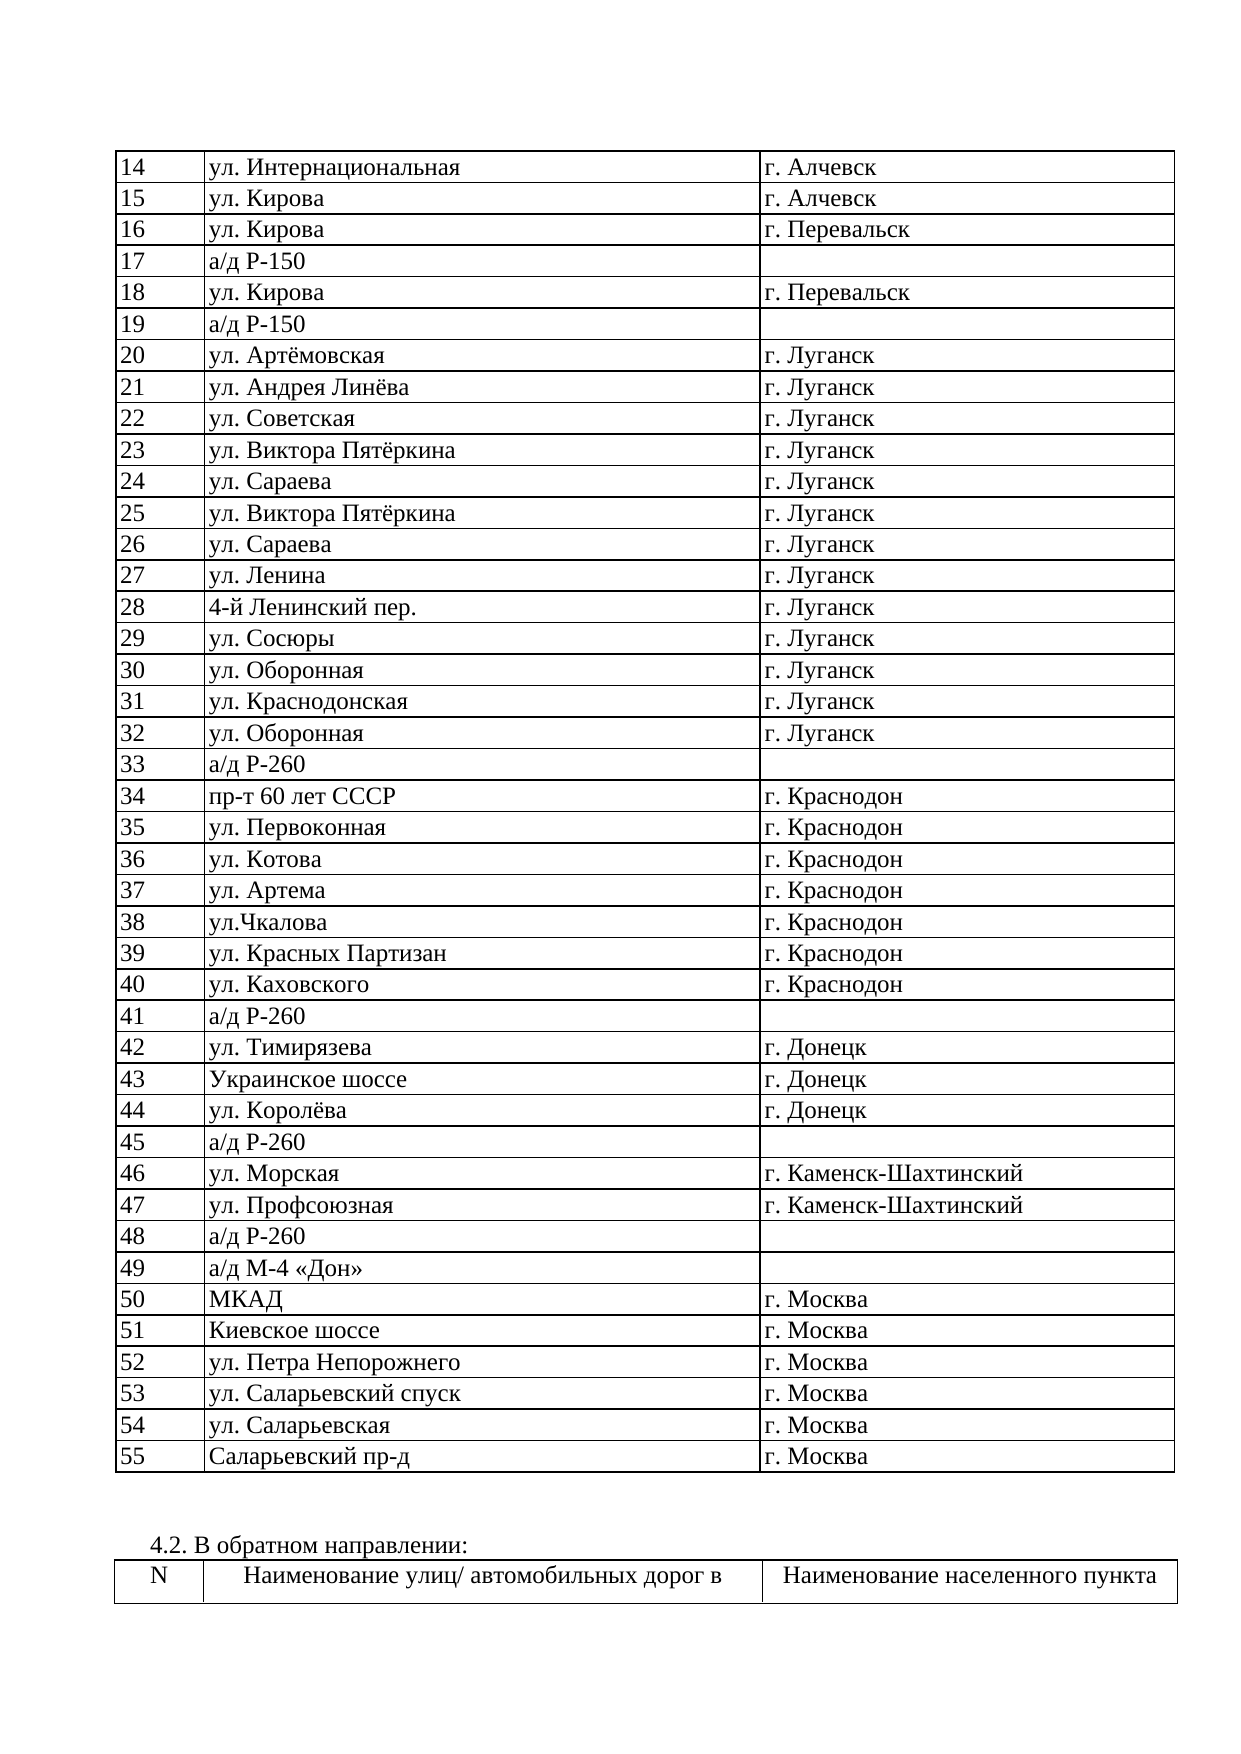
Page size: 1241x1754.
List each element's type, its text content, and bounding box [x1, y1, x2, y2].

table_cell 49 [117, 1253, 204, 1282]
table_cell г. Донецк [761, 1032, 1174, 1062]
table_cell 42 [117, 1032, 204, 1062]
table_cell ул. Кирова [205, 277, 759, 307]
table_cell ул. Краснодонская [205, 686, 759, 716]
table_cell 45 [117, 1127, 204, 1157]
table_cell МКАД [205, 1284, 759, 1314]
table_cell 28 [117, 592, 204, 622]
table_cell Украинское шоссе [205, 1064, 759, 1094]
table_cell г. Луганск [761, 372, 1174, 402]
table_cell 44 [117, 1095, 204, 1125]
table_cell 51 [117, 1316, 204, 1345]
table_cell 35 [117, 812, 204, 842]
table_cell г. Донецк [761, 1064, 1174, 1094]
table_cell г. Москва [761, 1316, 1174, 1345]
table_cell 17 [117, 246, 204, 276]
table_cell ул. Артема [205, 875, 759, 905]
table_cell г. Каменск-Шахтинский [761, 1190, 1174, 1219]
table_cell ул. Королёва [205, 1095, 759, 1125]
table_cell а/д Р-260 [205, 749, 759, 779]
table_cell 31 [117, 686, 204, 716]
table_cell [761, 749, 1174, 779]
table_cell ул. Тимирязева [205, 1032, 759, 1062]
table_cell г. Краснодон [761, 875, 1174, 905]
table_cell г. Краснодон [761, 781, 1174, 811]
table_cell ул. Артёмовская [205, 340, 759, 370]
table_cell г. Луганск [761, 466, 1174, 496]
table_cell а/д Р-260 [205, 1127, 759, 1157]
table_cell г. Краснодон [761, 812, 1174, 842]
table_cell 29 [117, 623, 204, 653]
table_cell г. Луганск [761, 561, 1174, 590]
table_cell а/д Р-150 [205, 246, 759, 276]
table_cell ул. Сосюры [205, 623, 759, 653]
table_cell ул. Кирова [205, 215, 759, 244]
table_cell 14 [117, 152, 204, 181]
table_cell 27 [117, 561, 204, 590]
table_cell г. Луганск [761, 340, 1174, 370]
table_cell 54 [117, 1410, 204, 1440]
table_cell 47 [117, 1190, 204, 1219]
table_cell 26 [117, 529, 204, 559]
table_cell 38 [117, 907, 204, 936]
table_cell ул. Саларьевская [205, 1410, 759, 1440]
table_cell а/д Р-260 [205, 1221, 759, 1251]
table_cell 30 [117, 655, 204, 685]
table_cell г. Москва [761, 1378, 1174, 1408]
table_cell ул. Сараева [205, 466, 759, 496]
table_cell г. Краснодон [761, 907, 1174, 936]
table_header N п/п [115, 1561, 203, 1602]
table_cell а/д Р-260 [205, 1001, 759, 1031]
table_cell [761, 246, 1174, 276]
table_cell 46 [117, 1158, 204, 1188]
table_cell г. Каменск-Шахтинский [761, 1158, 1174, 1188]
table_cell г. Перевальск [761, 215, 1174, 244]
table_cell г. Луганск [761, 655, 1174, 685]
table_cell г. Москва [761, 1284, 1174, 1314]
table_cell [761, 309, 1174, 339]
table_cell 15 [117, 183, 204, 213]
table_cell ул. Морская [205, 1158, 759, 1188]
table_cell г. Луганск [761, 435, 1174, 464]
table_cell ул. Андрея Линёва [205, 372, 759, 402]
table_cell ул. Каховского [205, 970, 759, 999]
table_cell ул.Чкалова [205, 907, 759, 936]
table_cell пр-т 60 лет СССР [205, 781, 759, 811]
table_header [204, 1561, 762, 1602]
table_cell 34 [117, 781, 204, 811]
table_cell 52 [117, 1347, 204, 1377]
table_cell г. Москва [761, 1441, 1174, 1471]
table_cell 40 [117, 970, 204, 999]
table_cell 55 [117, 1441, 204, 1471]
table_cell 21 [117, 372, 204, 402]
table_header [763, 1561, 1177, 1602]
table_cell 19 [117, 309, 204, 339]
table_cell г. Москва [761, 1347, 1174, 1377]
table_cell ул. Саларьевский спуск [205, 1378, 759, 1408]
table_cell ул. Виктора Пятёркина [205, 498, 759, 527]
table_cell ул. Петра Непорожнего [205, 1347, 759, 1377]
table_cell г. Луганск [761, 623, 1174, 653]
table_cell г. Перевальск [761, 277, 1174, 307]
table_cell Саларьевский пр-д [205, 1441, 759, 1471]
table_cell ул. Виктора Пятёркина [205, 435, 759, 464]
table_cell а/д Р-150 [205, 309, 759, 339]
table_cell [761, 1127, 1174, 1157]
table_cell [761, 1253, 1174, 1282]
table_cell ул. Интернациональная [205, 152, 759, 181]
table_cell г. Москва [761, 1410, 1174, 1440]
table_cell 4-й Ленинский пер. [205, 592, 759, 622]
table_cell г. Луганск [761, 498, 1174, 527]
table_cell ул. Кирова [205, 183, 759, 213]
table_cell 24 [117, 466, 204, 496]
table_cell 41 [117, 1001, 204, 1031]
table_cell г. Донецк [761, 1095, 1174, 1125]
table_cell ул. Советская [205, 403, 759, 433]
table_cell Киевское шоссе [205, 1316, 759, 1345]
text 4.2. В обратном направлении: [150, 1530, 1090, 1559]
table_cell 25 [117, 498, 204, 527]
table_cell 33 [117, 749, 204, 779]
table_cell 39 [117, 938, 204, 968]
table_cell 16 [117, 215, 204, 244]
table_cell г. Луганск [761, 686, 1174, 716]
table_cell 37 [117, 875, 204, 905]
table_cell ул. Ленина [205, 561, 759, 590]
table_cell ул. Профсоюзная [205, 1190, 759, 1219]
table_cell [761, 1221, 1174, 1251]
table_cell 43 [117, 1064, 204, 1094]
table_cell 53 [117, 1378, 204, 1408]
table_cell г. Алчевск [761, 183, 1174, 213]
table_cell г. Алчевск [761, 152, 1174, 181]
table_cell г. Краснодон [761, 938, 1174, 968]
table_cell а/д М-4 «Дон» [205, 1253, 759, 1282]
table_cell 20 [117, 340, 204, 370]
table_cell 50 [117, 1284, 204, 1314]
table_cell г. Луганск [761, 403, 1174, 433]
table_cell ул. Оборонная [205, 718, 759, 748]
table_cell 18 [117, 277, 204, 307]
table_cell г. Краснодон [761, 844, 1174, 873]
table_cell 32 [117, 718, 204, 748]
table_cell 22 [117, 403, 204, 433]
table_cell ул. Красных Партизан [205, 938, 759, 968]
table_cell ул. Первоконная [205, 812, 759, 842]
table_cell ул. Сараева [205, 529, 759, 559]
table_cell г. Луганск [761, 718, 1174, 748]
table_cell 48 [117, 1221, 204, 1251]
table_cell г. Краснодон [761, 970, 1174, 999]
table_cell ул. Оборонная [205, 655, 759, 685]
table_cell г. Луганск [761, 529, 1174, 559]
table_cell [761, 1001, 1174, 1031]
table_cell 36 [117, 844, 204, 873]
table_cell ул. Котова [205, 844, 759, 873]
table_cell 23 [117, 435, 204, 464]
table_cell г. Луганск [761, 592, 1174, 622]
